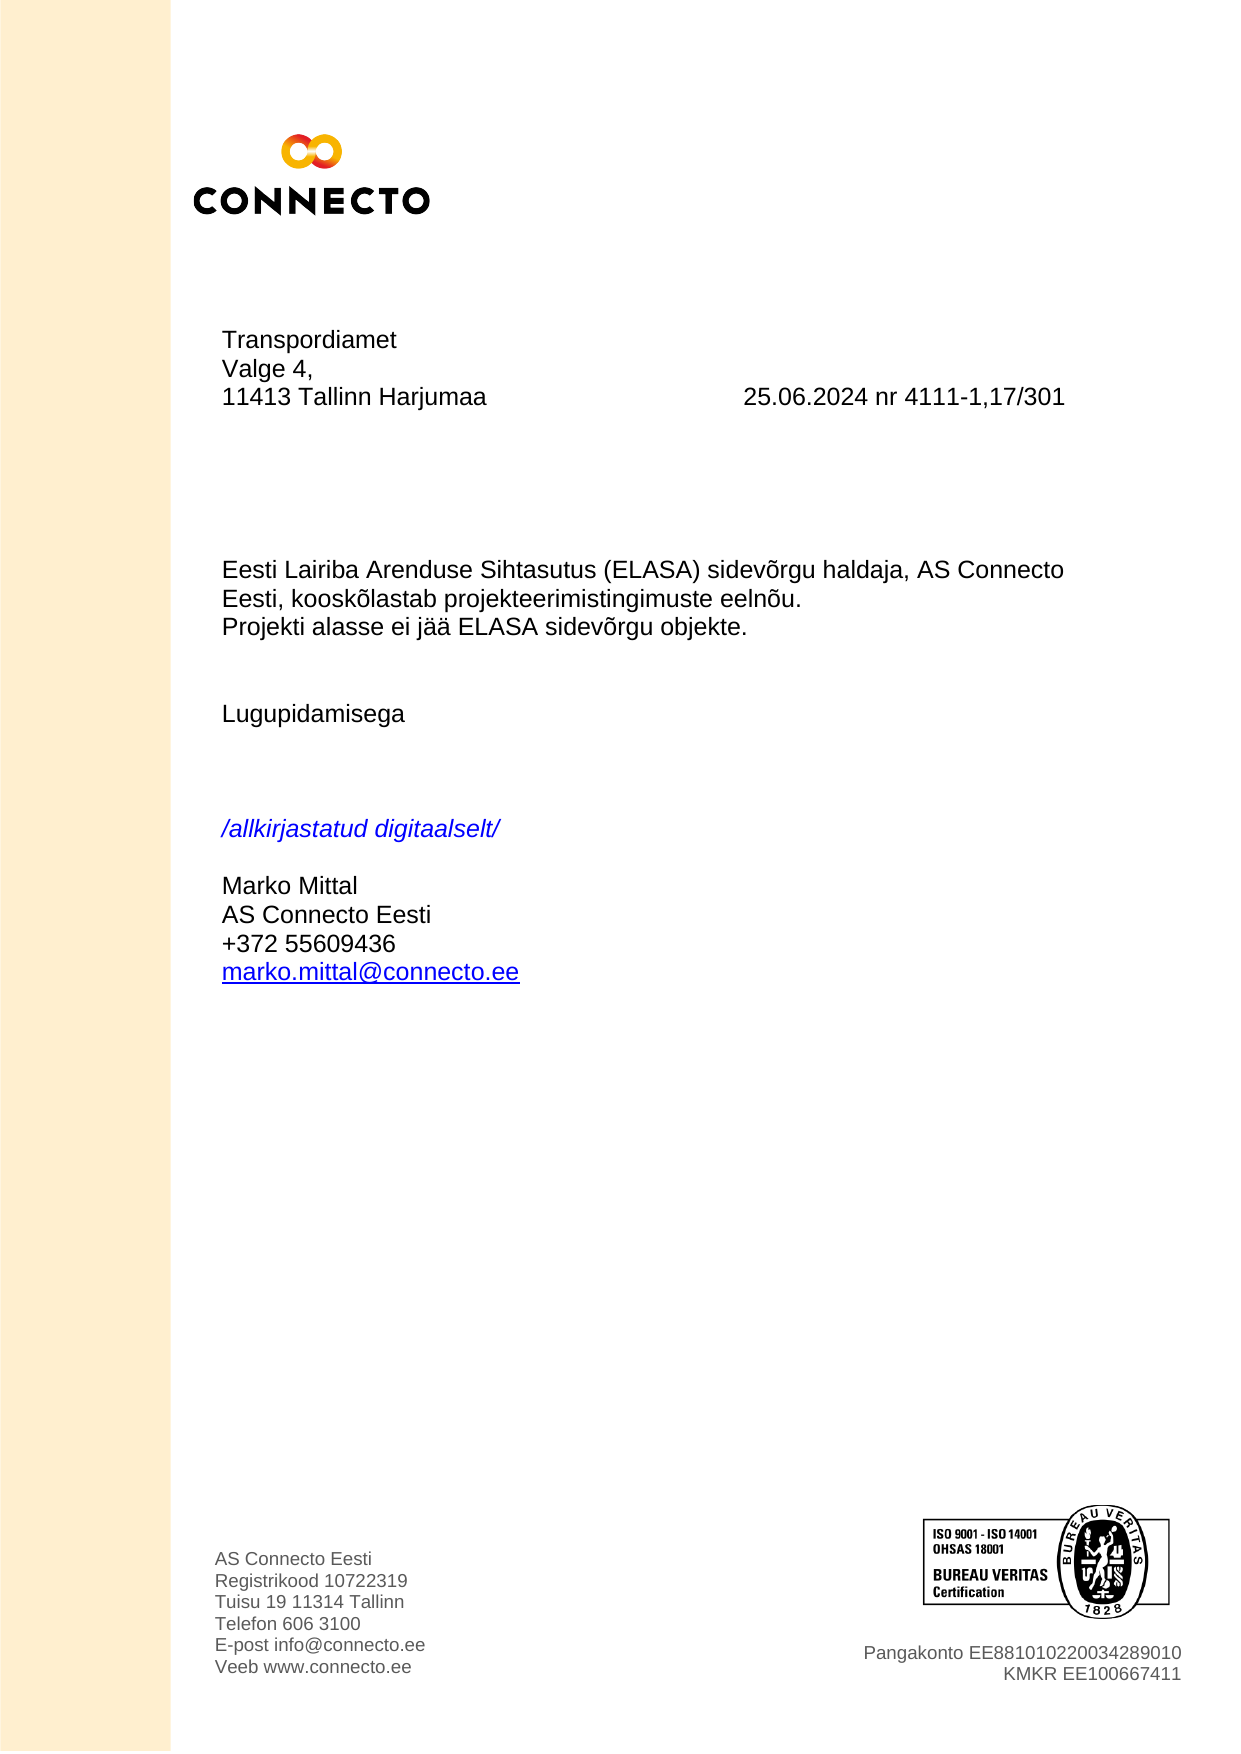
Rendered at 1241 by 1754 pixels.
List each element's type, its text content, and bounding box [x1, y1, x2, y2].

text /allkirjastatud digitaalselt/ [222, 814, 1122, 842]
text 11413 Tallinn Harjumaa 25.06.2024 nr 4111-1,17/301 [222, 382, 1122, 411]
text marko.mittal@connecto.ee [222, 957, 1122, 986]
text Lugupidamisega [222, 699, 1122, 727]
text Transpordiamet [222, 325, 1122, 354]
text Marko Mittal [222, 871, 1122, 900]
text AS Connecto Eesti [222, 900, 1122, 929]
picture [193, 134, 430, 216]
picture [922, 1505, 1170, 1619]
text Projekti alasse ei jää ELASA sidevõrgu objekte. [222, 612, 1122, 641]
text Valge 4, [222, 354, 1122, 382]
text +372 55609436 [222, 929, 1122, 957]
text Eesti Lairiba Arenduse Sihtasutus (ELASA) sidevõrgu haldaja, AS Connecto Eesti, kooskõlastab projekteerimistingimuste eelnõu. [222, 555, 1122, 612]
